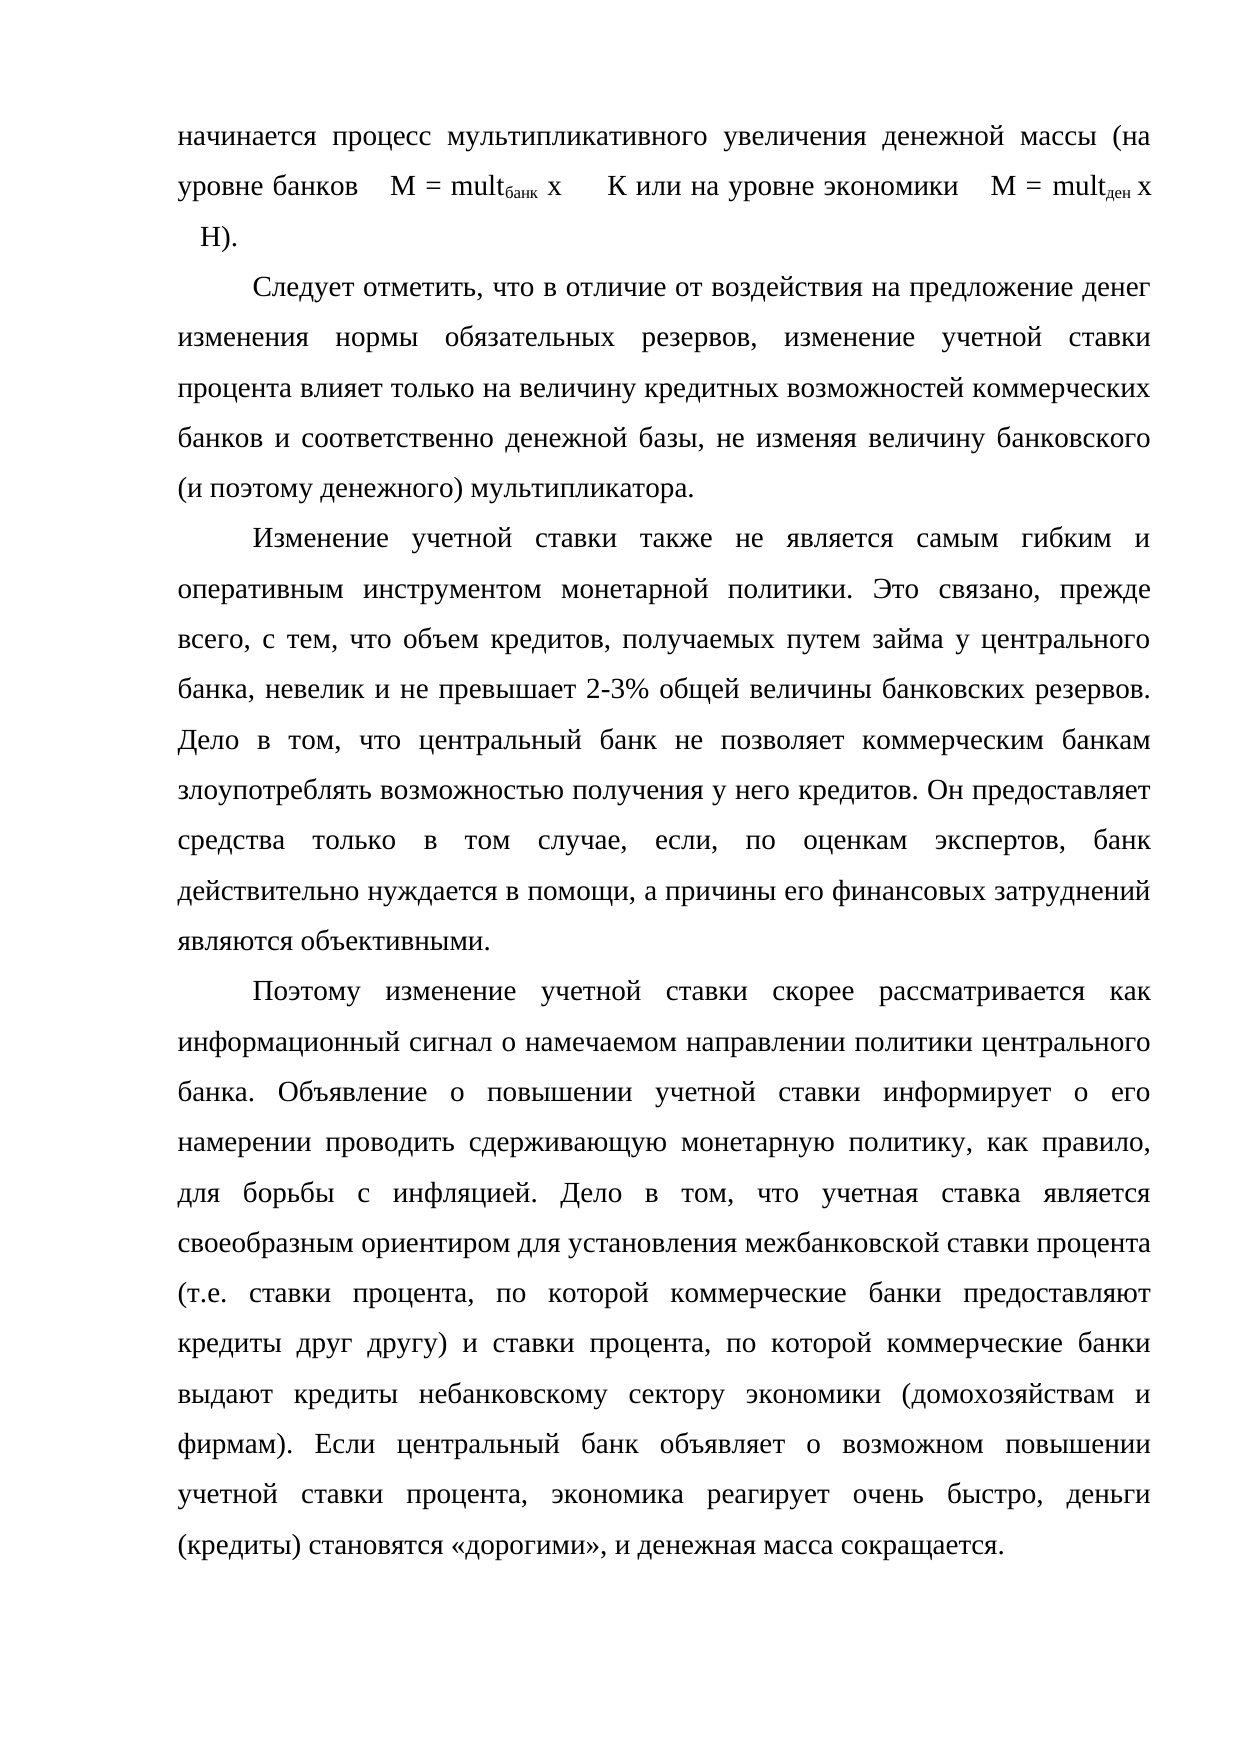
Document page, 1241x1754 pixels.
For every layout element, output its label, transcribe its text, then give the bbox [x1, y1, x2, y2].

text Поэтому изменение учетной ставки скорее рассматривается как информационный сигнал о намечаемом направлении политики центрального банка. Объявление о повышении учетной ставки информирует о его намерении проводить сдерживающую монетарную политику, как правило, для борьбы с инфляцией. Дело в том, что учетная ставка является своеобразным ориентиром для установления межбанковской ставки процента (т.е. ставки процента, по которой коммерческие банки предоставляют кредиты друг другу) и ставки процента, по которой коммерческие банки выдают кредиты небанковскому сектору экономики (домохозяйствам и фирмам). Если центральный банк объявляет о возможном повышении учетной ставки процента, экономика реагирует очень быстро, деньги (кредиты) становятся «дорогими», и денежная масса сокращается. [177, 973, 1152, 1560]
text Следует отметить, что в отличие от воздействия на предложение денег изменения нормы обязательных резервов, изменение учетной ставки процента влияет только на величину кредитных возможностей коммерческих банков и соответственно денежной базы, не изменяя величину банковского (и поэтому денежного) мультипликатора. [177, 269, 1152, 504]
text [177, 118, 1152, 252]
text Изменение учетной ставки также не является самым гибким и оперативным инструментом монетарной политики. Это связано, прежде всего, с тем, что объем кредитов, получаемых путем займа у центрального банка, невелик и не превышает 2-3% общей величины банковских резервов. Дело в том, что центральный банк не позволяет коммерческим банкам злоупотреблять возможностью получения у него кредитов. Он предоставляет средства только в том случае, если, по оценкам экспертов, банк действительно нуждается в помощи, а причины его финансовых затруднений являются объективными. [177, 521, 1152, 957]
